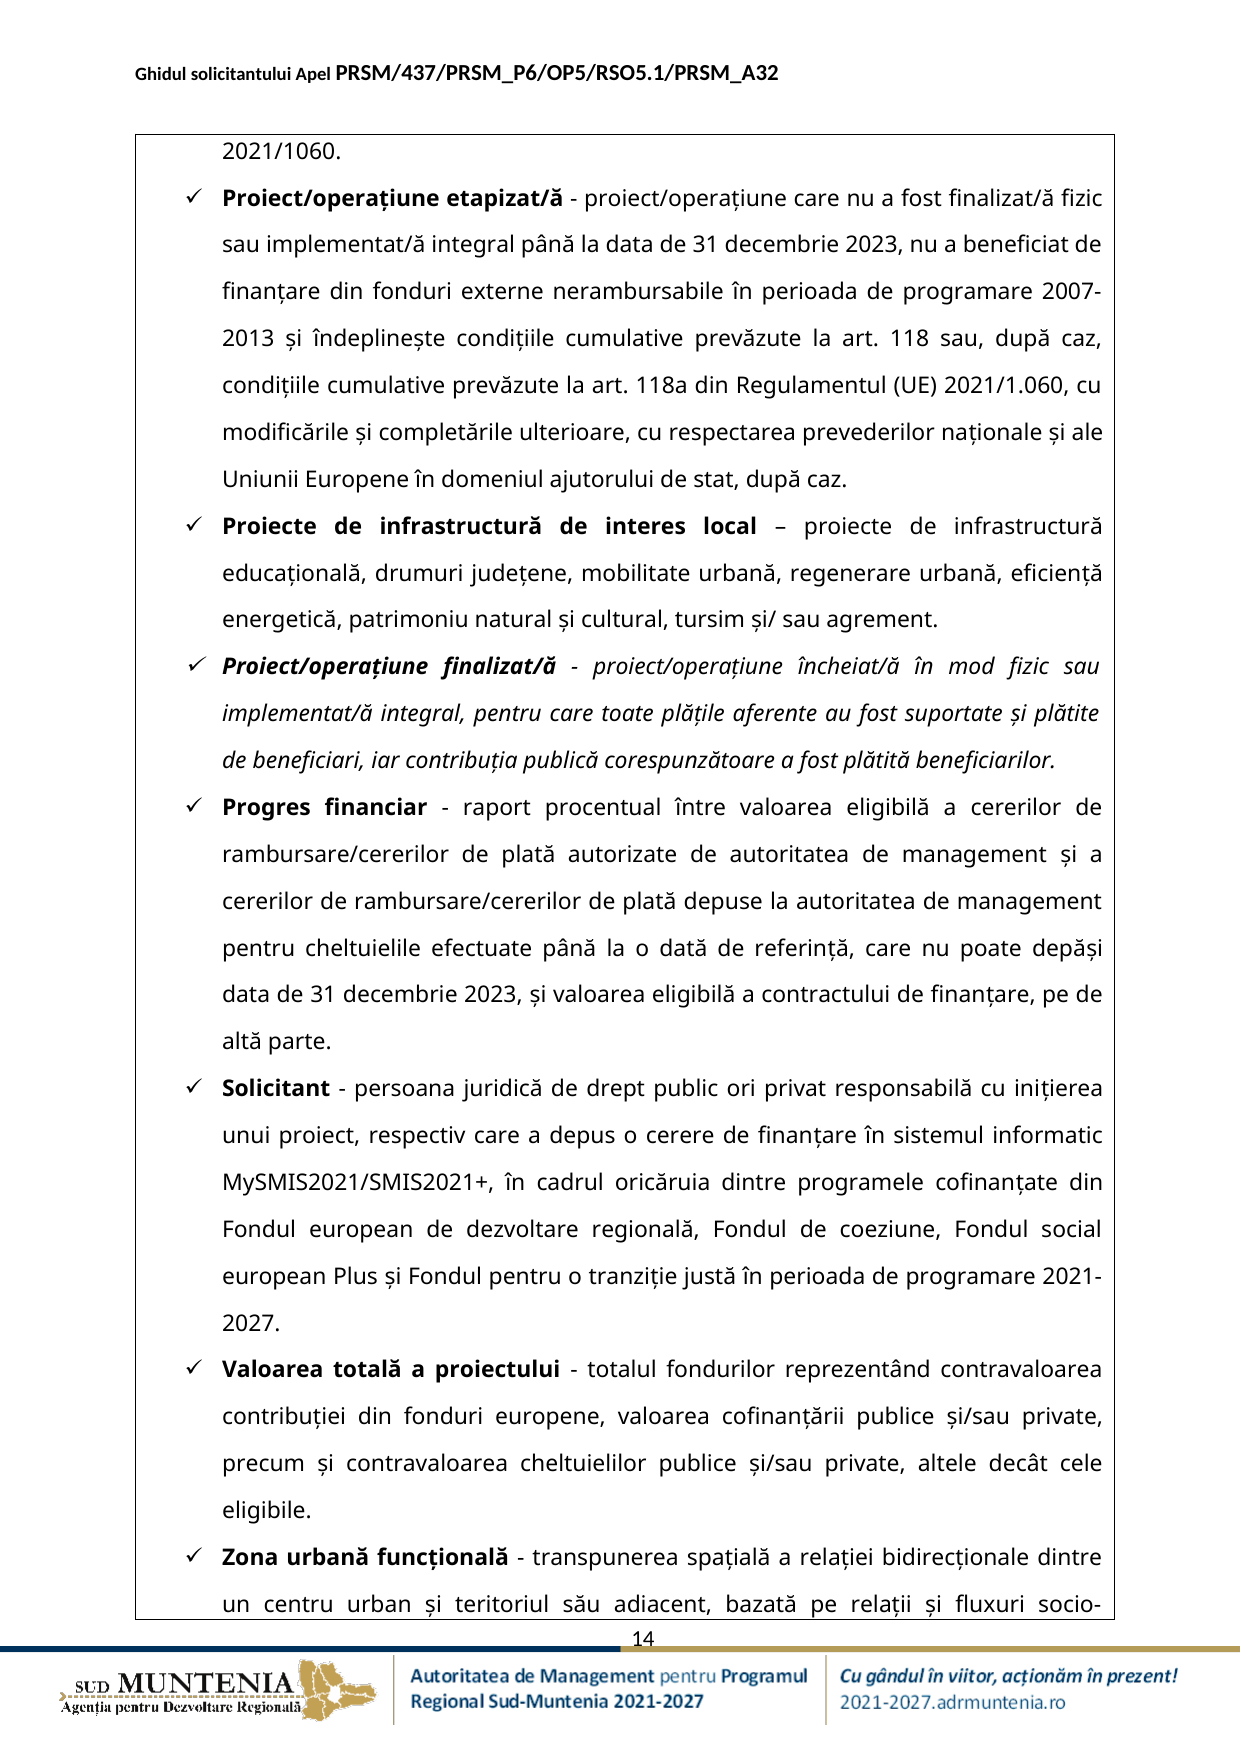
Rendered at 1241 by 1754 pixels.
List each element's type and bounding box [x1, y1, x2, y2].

picture [0, 1646, 1241, 1726]
table_header [136, 135, 1114, 1619]
